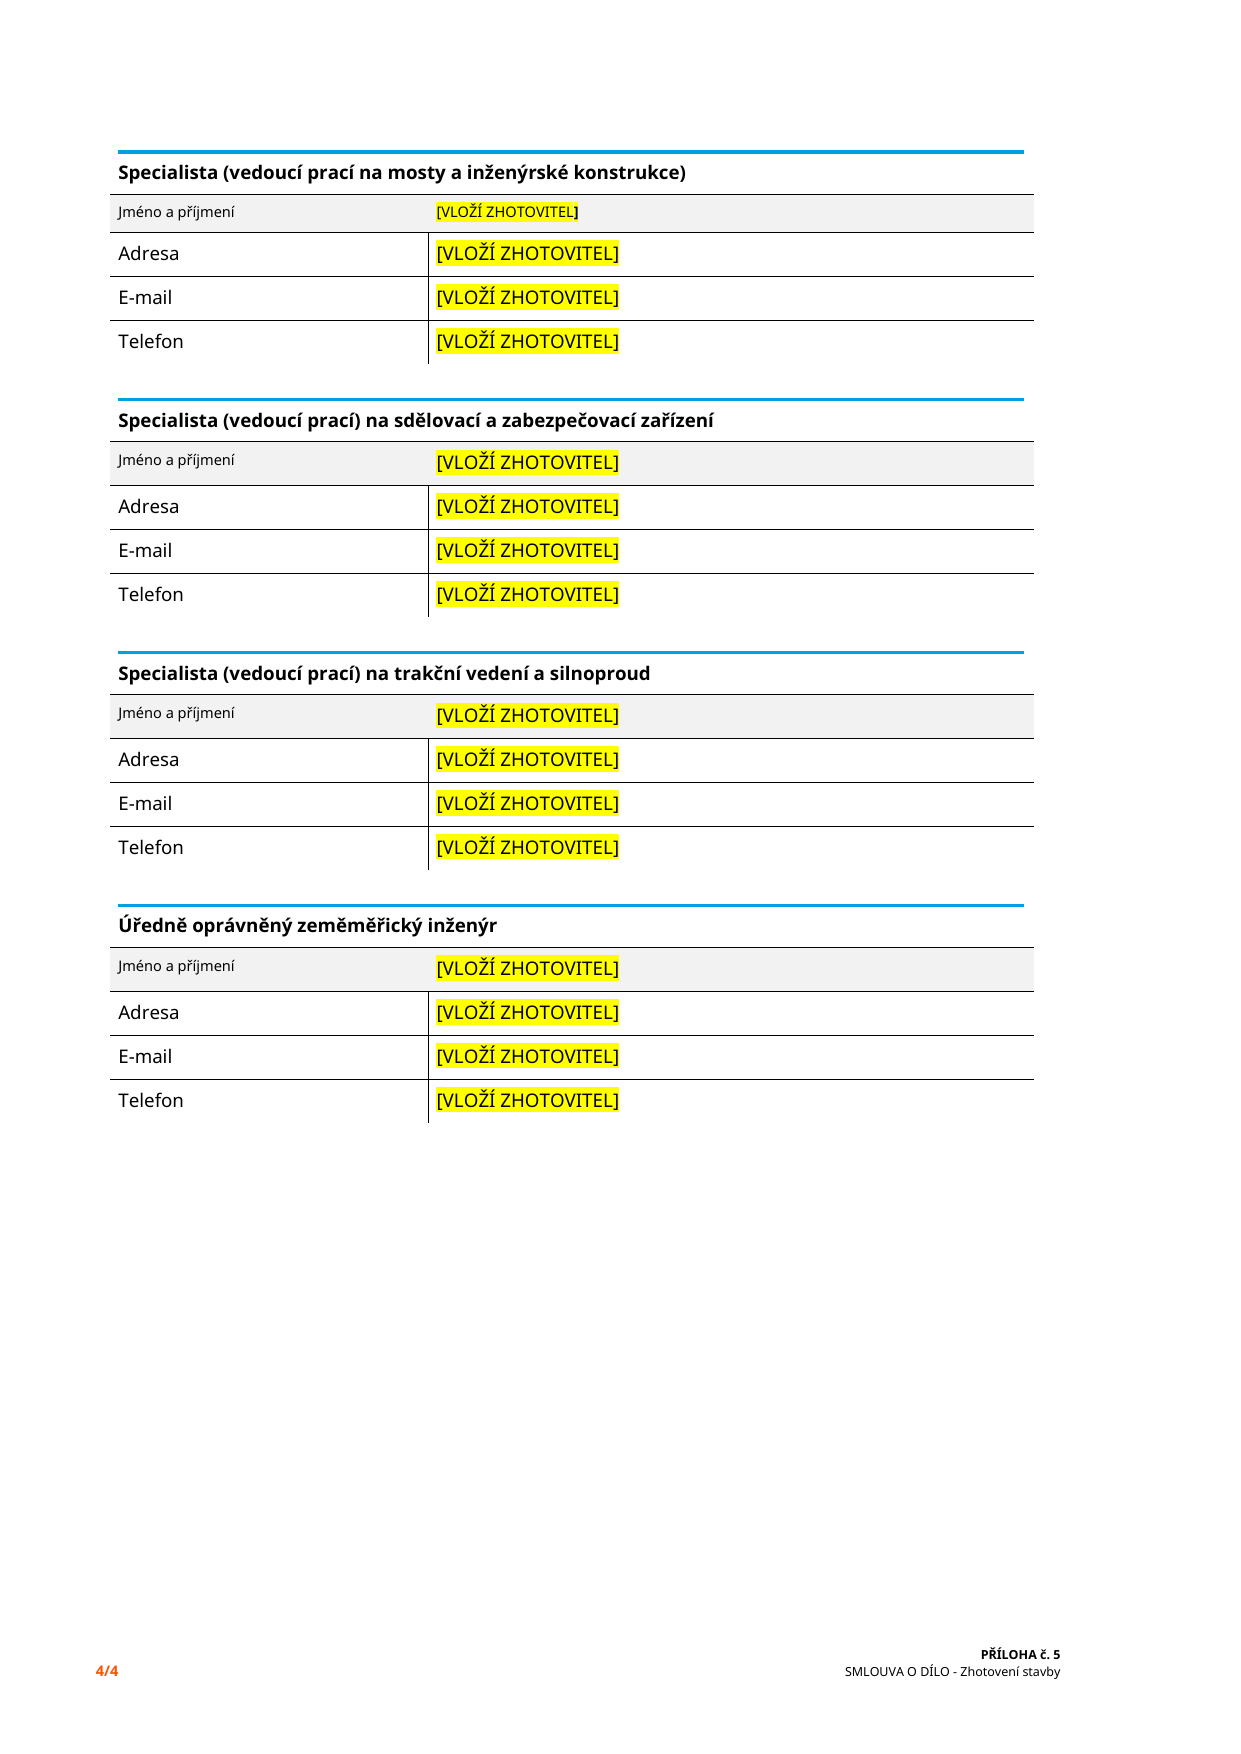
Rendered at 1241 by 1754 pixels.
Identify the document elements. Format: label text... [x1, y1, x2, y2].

table_header Jméno a příjmení [110, 948, 428, 991]
table_cell [VLOŽÍ ZHOTOVITEL] [429, 827, 1034, 869]
text Úředně oprávněný zeměměřický inženýr [118, 907, 1024, 938]
table_cell Adresa [110, 233, 428, 276]
table_cell [VLOŽÍ ZHOTOVITEL] [429, 530, 1034, 573]
table_cell [VLOŽÍ ZHOTOVITEL] [429, 486, 1034, 529]
text Specialista (vedoucí prací) na trakční vedení a silnoproud [118, 654, 1024, 685]
table_cell [VLOŽÍ ZHOTOVITEL] [429, 277, 1034, 320]
table_header [VLOŽÍ ZHOTOVITEL] [428, 948, 1034, 991]
table_cell Telefon [110, 1080, 428, 1122]
text Specialista (vedoucí prací) na sdělovací a zabezpečovací zařízení [118, 401, 1024, 432]
table_header [VLOŽÍ ZHOTOVITEL] [428, 695, 1034, 738]
table_cell E-mail [110, 530, 428, 573]
table_cell Adresa [110, 739, 428, 782]
table_header [VLOŽÍ ZHOTOVITEL] [428, 442, 1034, 485]
table_cell E-mail [110, 1036, 428, 1079]
table_cell Telefon [110, 321, 428, 364]
table_cell [VLOŽÍ ZHOTOVITEL] [429, 1036, 1034, 1079]
table_cell E-mail [110, 277, 428, 320]
table_cell [VLOŽÍ ZHOTOVITEL] [429, 574, 1034, 617]
table_header [VLOŽÍ ZHOTOVITEL] [428, 195, 1034, 232]
table_cell Adresa [110, 486, 428, 529]
table_cell Telefon [110, 574, 428, 617]
table_cell [VLOŽÍ ZHOTOVITEL] [429, 739, 1034, 782]
table_cell Adresa [110, 992, 428, 1035]
table_header Jméno a příjmení [110, 195, 428, 232]
table_cell [VLOŽÍ ZHOTOVITEL] [429, 233, 1034, 276]
text Specialista (vedoucí prací na mosty a inženýrské konstrukce) [118, 154, 1024, 185]
table_cell E-mail [110, 783, 428, 826]
table_cell [VLOŽÍ ZHOTOVITEL] [429, 783, 1034, 826]
table_cell [VLOŽÍ ZHOTOVITEL] [429, 1080, 1034, 1122]
table_header Jméno a příjmení [110, 442, 428, 485]
table_cell [VLOŽÍ ZHOTOVITEL] [429, 321, 1034, 364]
table_cell [VLOŽÍ ZHOTOVITEL] [429, 992, 1034, 1035]
table_header Jméno a příjmení [110, 695, 428, 738]
table_cell Telefon [110, 827, 428, 869]
